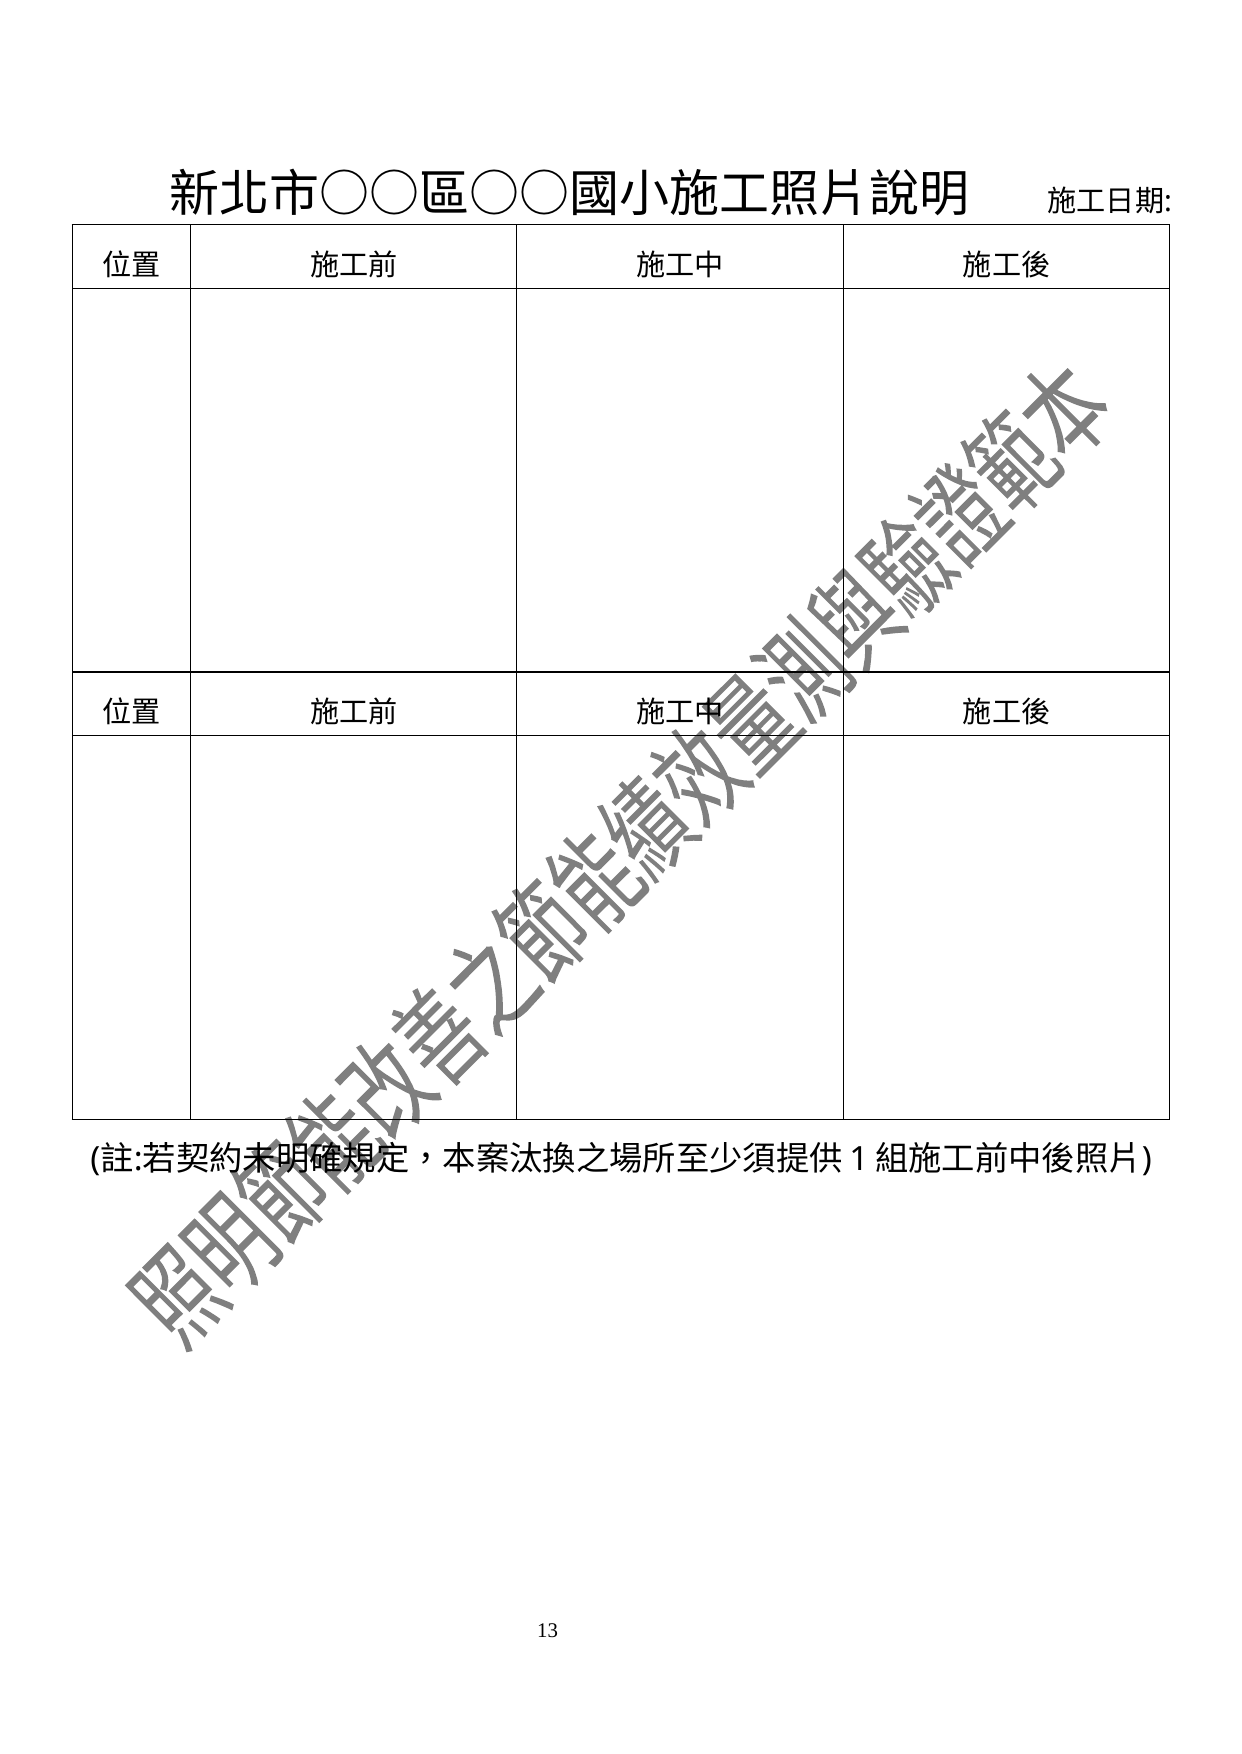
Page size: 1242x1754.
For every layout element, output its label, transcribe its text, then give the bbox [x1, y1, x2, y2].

table_cell [517, 736, 843, 1119]
table_cell 施工後 [844, 673, 1169, 735]
table_cell 施工前 [191, 673, 516, 735]
text 新北市○○區○○國小施工照片說明 施工日期: [75, 162, 1167, 224]
table_cell [844, 289, 1169, 671]
table_cell [517, 289, 843, 671]
text (註:若契約未明確規定，本案汰換之場所至少須提供1組施工前中後照片) [75, 1120, 1167, 1182]
table_cell [191, 736, 516, 1119]
table_cell 位置 [73, 673, 190, 735]
table_header 施工前 [191, 225, 516, 288]
table_cell [73, 289, 190, 671]
table_header 施工中 [517, 225, 843, 288]
table_cell [73, 736, 190, 1119]
table_header 施工後 [844, 225, 1169, 288]
table_cell 施工中 [517, 673, 843, 735]
table_cell [844, 736, 1169, 1119]
table_header 位置 [73, 225, 190, 288]
table_cell [191, 289, 516, 671]
